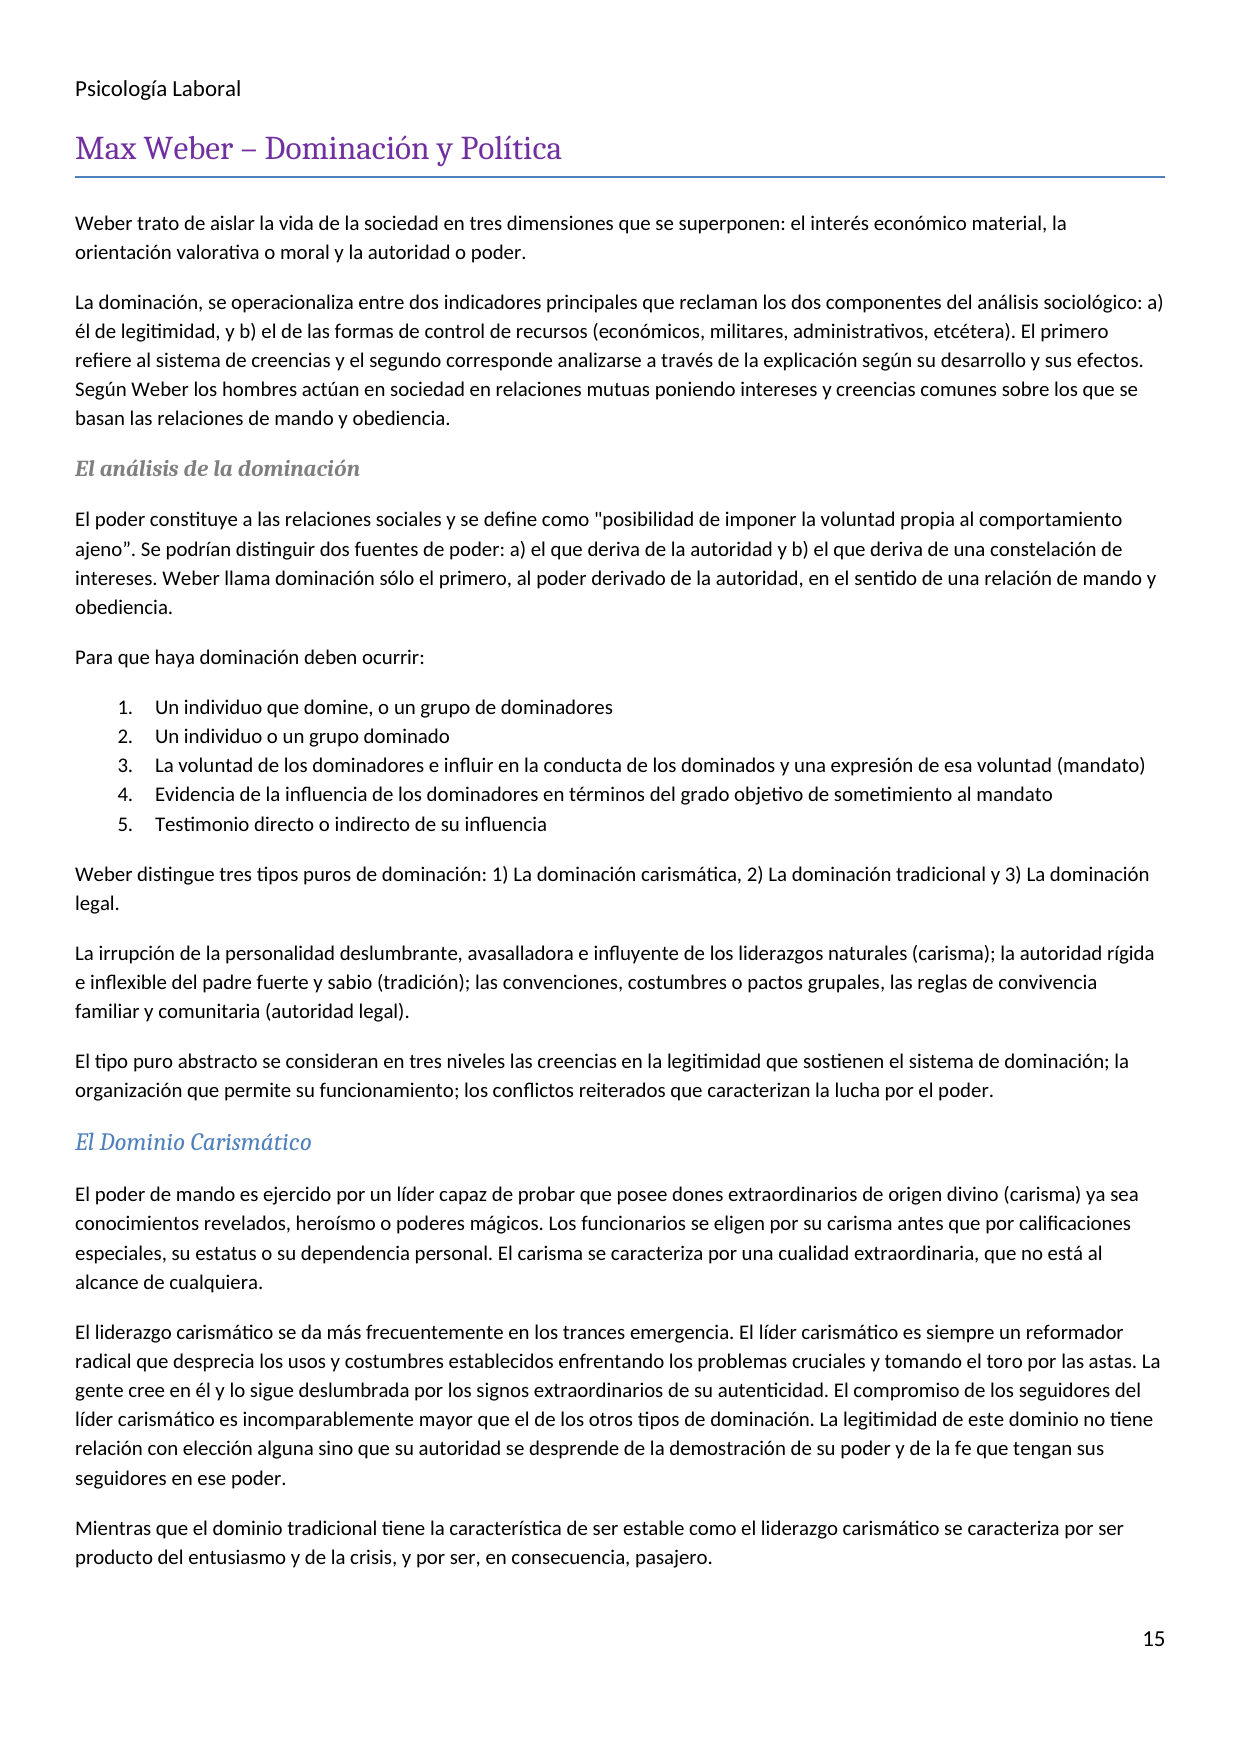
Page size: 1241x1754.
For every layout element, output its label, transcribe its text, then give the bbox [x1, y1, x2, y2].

list Testimonio directo o indirecto de su influencia [117, 811, 1165, 836]
text Max Weber – Dominación y Política [75, 130, 1165, 176]
list Un individuo o un grupo dominado [117, 723, 1165, 749]
subtitle El Dominio Carismático [75, 1127, 1165, 1156]
text Weber distingue tres tipos puros de dominación: 1) La dominación carismática, 2) La dominación tradicional y 3) La dominación legal. [75, 861, 1165, 915]
text Weber trato de aislar la vida de la sociedad en tres dimensiones que se superponen: el interés económico material, la orientación valorativa o moral y la autoridad o poder. [75, 210, 1165, 264]
list Evidencia de la influencia de los dominadores en términos del grado objetivo de sometimiento al mandato [117, 782, 1165, 807]
text El poder de mando es ejercido por un líder capaz de probar que posee dones extraordinarios de origen divino (carisma) ya sea conocimientos revelados, heroísmo o poderes mágicos. Los funcionarios se eligen por su carisma antes que por calificaciones especiales, su estatus o su dependencia personal. El carisma se caracteriza por una cualidad extraordinaria, que no está al alcance de cualquiera. [75, 1181, 1165, 1294]
text El liderazgo carismático se da más frecuentemente en los trances emergencia. El líder carismático es siempre un reformador radical que desprecia los usos y costumbres establecidos enfrentando los problemas cruciales y tomando el toro por las astas. La gente cree en él y lo sigue deslumbrada por los signos extraordinarios de su autenticidad. El compromiso de los seguidores del líder carismático es incomparablemente mayor que el de los otros tipos de dominación. La legitimidad de este dominio no tiene relación con elección alguna sino que su autoridad se desprende de la demostración de su poder y de la fe que tengan sus seguidores en ese poder. [75, 1319, 1165, 1490]
list Un individuo que domine, o un grupo de dominadores [117, 694, 1165, 719]
list La voluntad de los dominadores e influir en la conducta de los dominados y una expresión de esa voluntad (mandato) [117, 752, 1165, 778]
text El tipo puro abstracto se consideran en tres niveles las creencias en la legitimidad que sostienen el sistema de dominación; la organización que permite su funcionamiento; los conflictos reiterados que caracterizan la lucha por el poder. [75, 1048, 1165, 1103]
text Para que haya dominación deben ocurrir: [75, 644, 1165, 669]
subtitle El análisis de la dominación [75, 456, 1165, 482]
text Mientras que el dominio tradicional tiene la característica de ser estable como el liderazgo carismático se caracteriza por ser producto del entusiasmo y de la crisis, y por ser, en consecuencia, pasajero. [75, 1515, 1165, 1569]
text La dominación, se operacionaliza entre dos indicadores principales que reclaman los dos componentes del análisis sociológico: a) él de legitimidad, y b) el de las formas de control de recursos (económicos, militares, administrativos, etcétera). El primero refiere al sistema de creencias y el segundo corresponde analizarse a través de la explicación según su desarrollo y sus efectos. Según Weber los hombres actúan en sociedad en relaciones mutuas poniendo intereses y creencias comunes sobre los que se basan las relaciones de mando y obediencia. [75, 289, 1165, 431]
text La irrupción de la personalidad deslumbrante, avasalladora e influyente de los liderazgos naturales (carisma); la autoridad rígida e inflexible del padre fuerte y sabio (tradición); las convenciones, costumbres o pactos grupales, las reglas de convivencia familiar y comunitaria (autoridad legal). [75, 940, 1165, 1024]
text El poder constituye a las relaciones sociales y se define como "posibilidad de imponer la voluntad propia al comportamiento ajeno”. Se podrían distinguir dos fuentes de poder: a) el que deriva de la autoridad y b) el que deriva de una constelación de intereses. Weber llama dominación sólo el primero, al poder derivado de la autoridad, en el sentido de una relación de mando y obediencia. [75, 507, 1165, 619]
